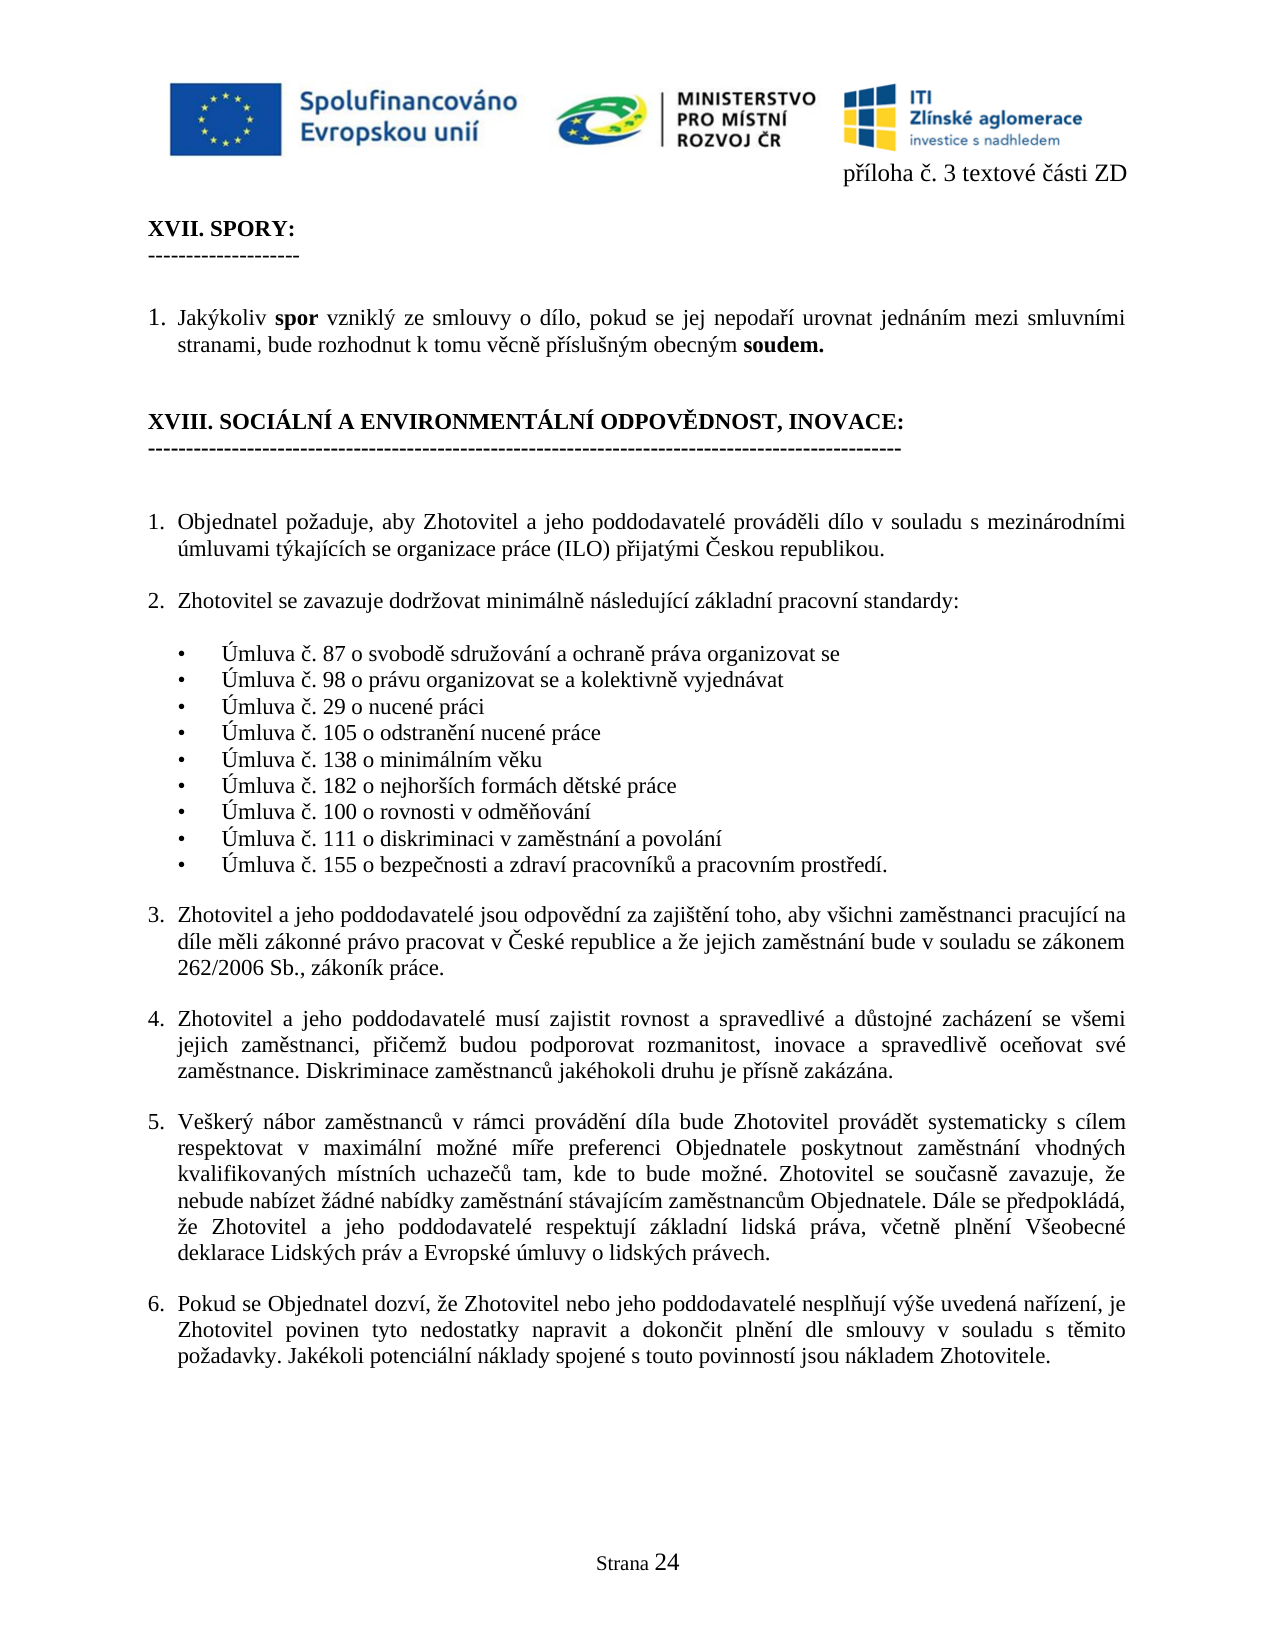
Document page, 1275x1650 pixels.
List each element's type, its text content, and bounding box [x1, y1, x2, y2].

picture [832, 73, 1092, 158]
subtitle Objednatel požaduje, aby Zhotovitel a jeho poddodavatelé prováděli dílo v souladu s mezinárodními úmluvami týkajících se organizace práce (ILO) přijatými Českou republikou. [148, 508, 1127, 561]
subtitle • Úmluva č. 182 o nejhorších formách dětské práce [177, 772, 1127, 798]
list Jakýkoliv spor vzniklý ze smlouvy o dílo, pokud se jej nepodaří urovnat jednáním mezi smluvními stranami, bude rozhodnut k tomu věcně příslušným obecným soudem. [148, 302, 1127, 357]
subtitle • Úmluva č. 155 o bezpečnosti a zdraví pracovníků a pracovním prostředí. [177, 851, 1127, 877]
subtitle Pokud se Objednatel dozví, že Zhotovitel nebo jeho poddodavatelé nesplňují výše uvedená nařízení, je Zhotovitel povinen tyto nedostatky napravit a dokončit plnění dle smlouvy v souladu s těmito požadavky. Jakékoli potenciální náklady spojené s touto povinností jsou nákladem Zhotovitele. [148, 1290, 1127, 1369]
subtitle • Úmluva č. 98 o právu organizovat se a kolektivně vyjednávat [177, 667, 1127, 693]
subtitle • Úmluva č. 29 o nucené práci [177, 693, 1127, 719]
subtitle XVIII. Sociální a environmentální odpovědnost, inovace: [148, 408, 1127, 434]
subtitle • Úmluva č. 105 o odstranění nucené práce [177, 719, 1127, 746]
subtitle --------------------------------------------------------------------------------------------------- [148, 434, 1127, 461]
list Zhotovitel se zavazuje dodržovat minimálně následující základní pracovní standardy: [148, 587, 1127, 614]
subtitle Veškerý nábor zaměstnanců v rámci provádění díla bude Zhotovitel provádět systematicky s cílem respektovat v maximální možné míře preferenci Objednatele poskytnout zaměstnání vhodných kvalifikovaných místních uchazečů tam, kde to bude možné. Zhotovitel se současně zavazuje, že nebude nabízet žádné nabídky zaměstnání stávajícím zaměstnancům Objednatele. Dále se předpokládá, že Zhotovitel a jeho poddodavatelé respektují základní lidská práva, včetně plnění Všeobecné deklarace Lidských práv a Evropské úmluvy o lidských právech. [148, 1108, 1127, 1266]
text -------------------- [148, 242, 1127, 268]
subtitle Zhotovitel a jeho poddodavatelé jsou odpovědní za zajištění toho, aby všichni zaměstnanci pracující na díle měli zákonné právo pracovat v České republice a že jejich zaměstnání bude v souladu se zákonem 262/2006 Sb., zákoník práce. [148, 901, 1127, 981]
subtitle • Úmluva č. 138 o minimálním věku [177, 746, 1127, 772]
list • Úmluva č. 87 o svobodě sdružování a ochraně práva organizovat se [177, 640, 1127, 667]
subtitle • Úmluva č. 100 o rovnosti v odměňování [177, 798, 1127, 825]
subtitle XVII. SPORY: [148, 215, 1127, 242]
picture [168, 81, 821, 158]
subtitle • Úmluva č. 111 o diskriminaci v zaměstnání a povolání [177, 825, 1127, 851]
subtitle Zhotovitel a jeho poddodavatelé musí zajistit rovnost a spravedlivé a důstojné zacházení se všemi jejich zaměstnanci, přičemž budou podporovat rozmanitost, inovace a spravedlivě oceňovat své zaměstnance. Diskriminace zaměstnanců jakéhokoli druhu je přísně zakázána. [148, 1004, 1127, 1084]
